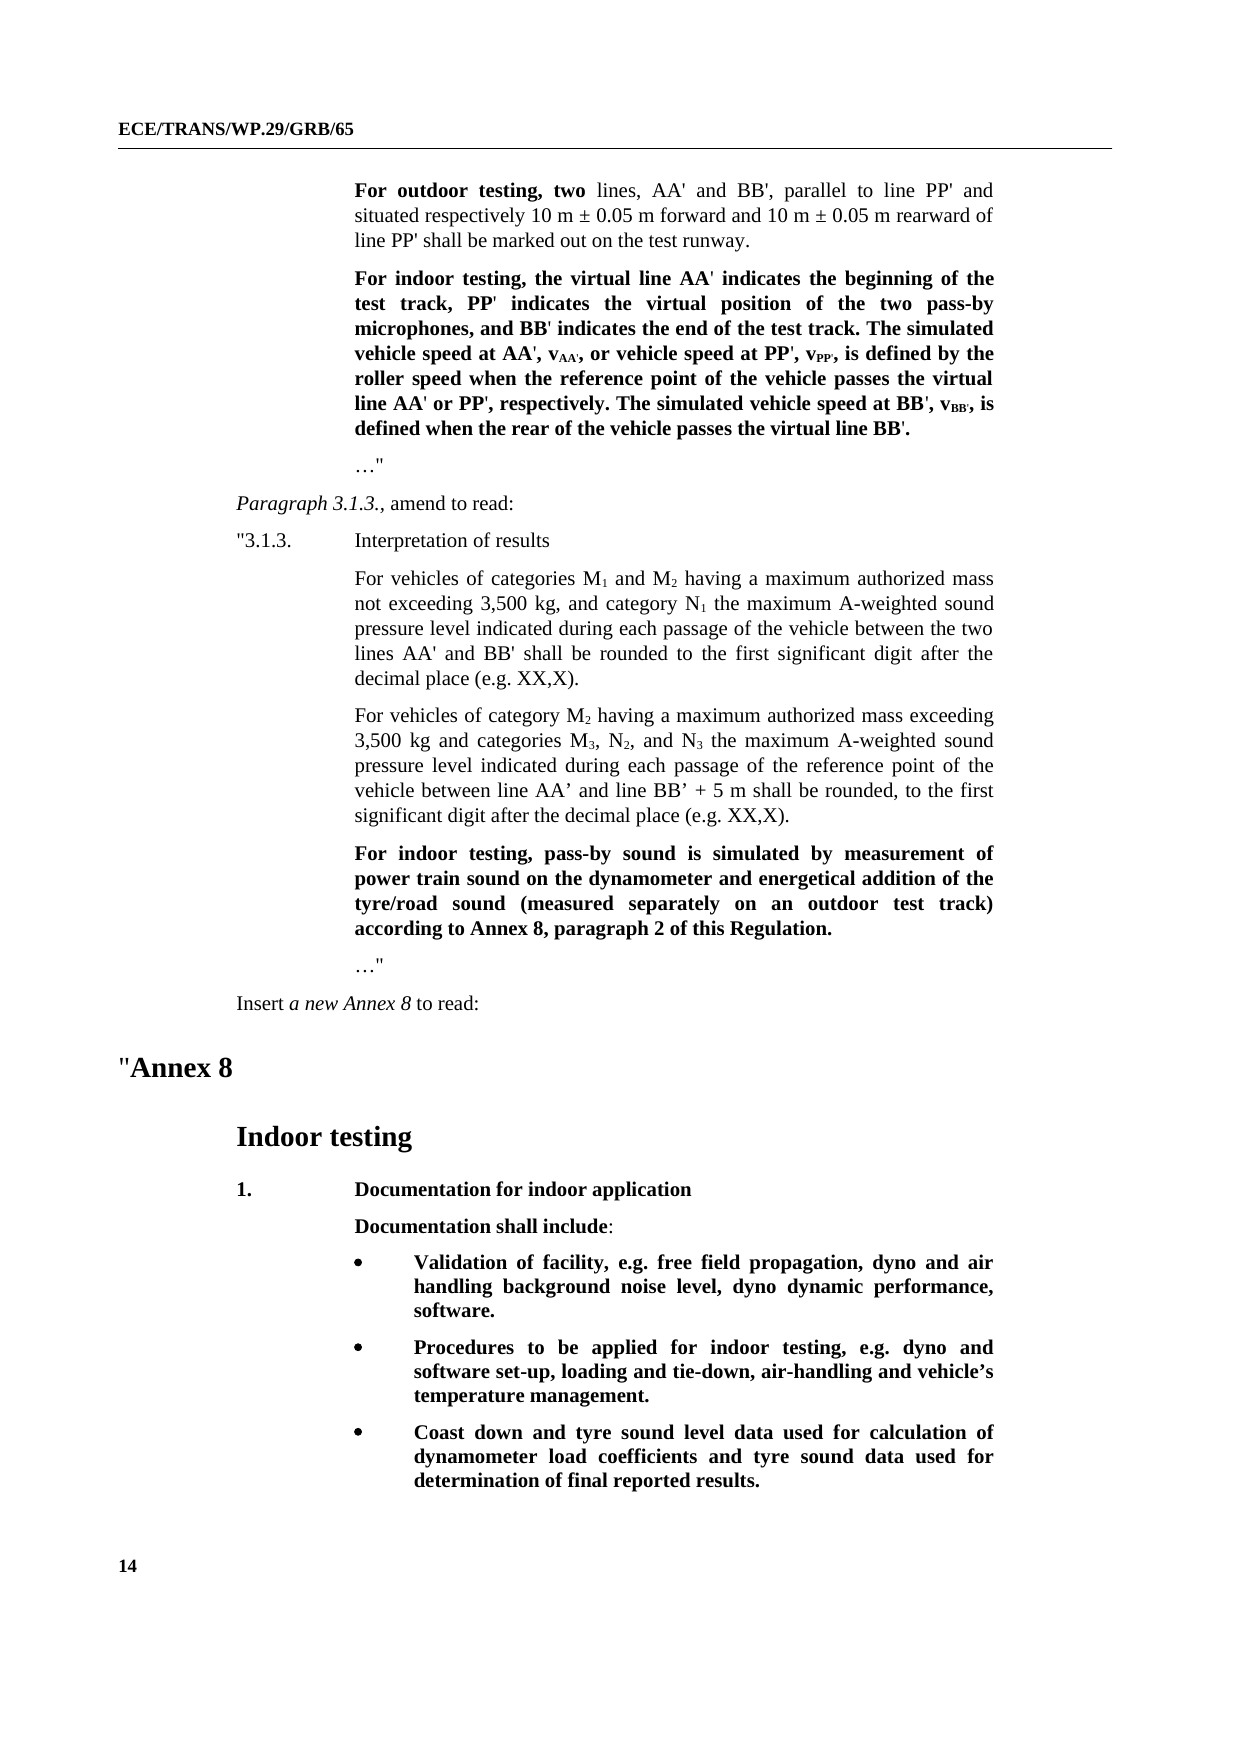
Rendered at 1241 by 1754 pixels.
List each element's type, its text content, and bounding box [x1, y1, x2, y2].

list Procedures to be applied for indoor testing, e.g. dyno and software set-up, loading and tie-down, air-handling and vehicle’s temperature management. [354, 1335, 994, 1407]
list Validation of facility, e.g. free field propagation, dyno and air handling background noise level, dyno dynamic performance, software. [354, 1250, 994, 1322]
text For indoor testing, the virtual line AA' indicates the beginning of the test track, PP' indicates the virtual position of the two pass-by microphones, and BB' indicates the end of the test track. The simulated vehicle speed at AA', vAA', or vehicle speed at PP', vPP', is defined by the roller speed when the reference point of the vehicle passes the virtual line AA' or PP', respectively. The simulated vehicle speed at BB', vBB', is defined when the rear of the vehicle passes the virtual line BB'. [354, 265, 994, 440]
text Documentation shall include: [354, 1214, 994, 1238]
text …" [295, 452, 994, 477]
text For vehicles of categories M1 and M2 having a maximum authorized mass not exceeding 3,500 kg, and category N1 the maximum A-weighted sound pressure level indicated during each passage of the vehicle between the two lines AA' and BB' shall be rounded to the first significant digit after the decimal place (e.g. XX,X). [354, 565, 994, 690]
text For indoor testing, pass-by sound is simulated by measurement of power train sound on the dynamometer and energetical addition of the tyre/road sound (measured separately on an outdoor test track) according to Annex 8, paragraph 2 of this Regulation. [354, 840, 994, 940]
text For outdoor testing, two lines, AA' and BB', parallel to line PP' and situated respectively 10 m ± 0.05 m forward and 10 m ± 0.05 m rearward of line PP' shall be marked out on the test runway. [354, 177, 994, 252]
text …" [295, 952, 994, 977]
text Insert a new Annex 8 to read: [236, 990, 994, 1015]
list Coast down and tyre sound level data used for calculation of dynamometer load coefficients and tyre sound data used for determination of final reported results. [354, 1420, 994, 1492]
text For vehicles of category M2 having a maximum authorized mass exceeding 3,500 kg and categories M3, N2, and N3 the maximum A-weighted sound pressure level indicated during each passage of the reference point of the vehicle between line AA’ and line BB’ + 5 m shall be rounded, to the first significant digit after the decimal place (e.g. XX,X). [354, 702, 994, 827]
text "3.1.3. Interpretation of results [236, 527, 994, 552]
text Paragraph 3.1.3., amend to read: [236, 490, 994, 515]
text 1. Documentation for indoor application [236, 1177, 994, 1201]
text Indoor testing [118, 1121, 994, 1152]
text "Annex 8 [118, 1052, 994, 1083]
